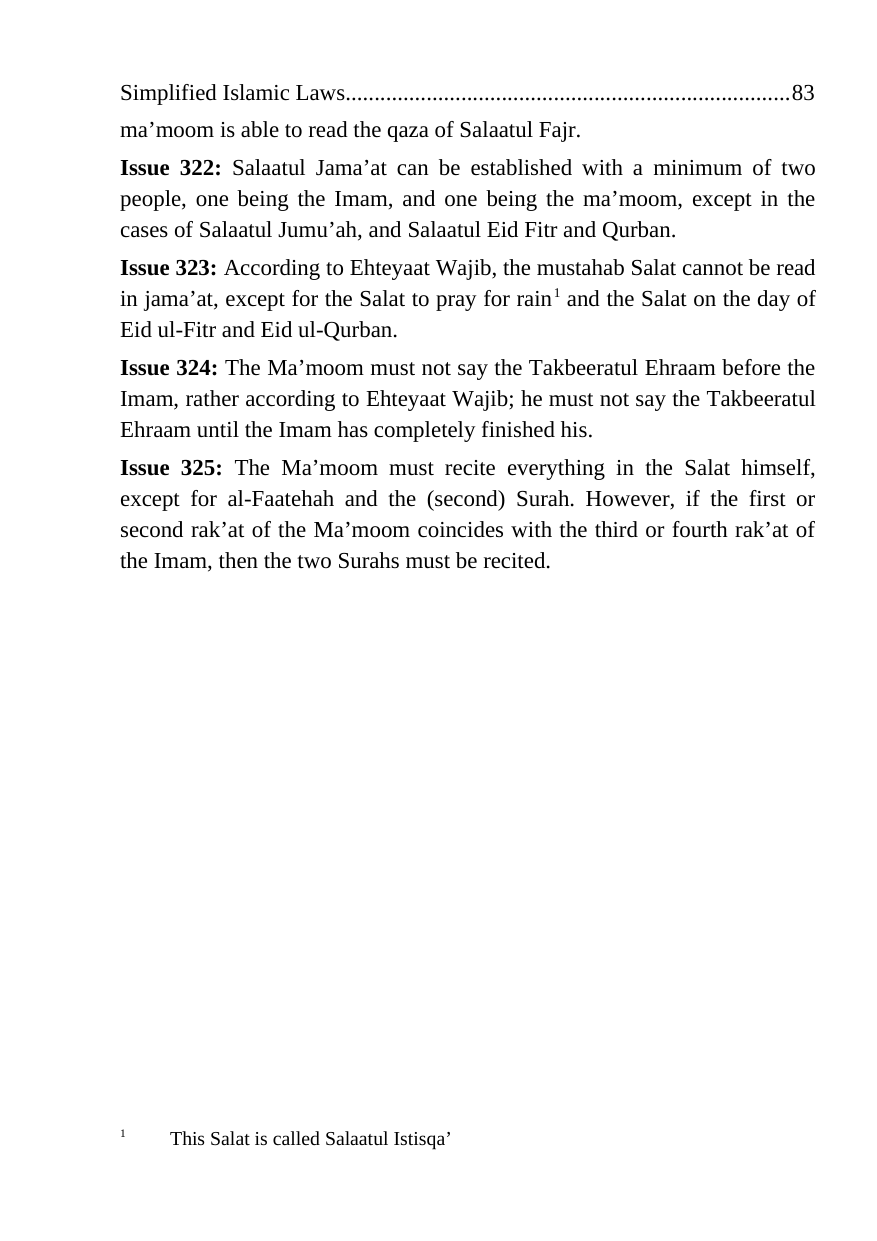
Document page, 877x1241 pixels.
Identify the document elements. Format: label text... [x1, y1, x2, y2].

text Issue 323: According to Ehteyaat Wajib, the mustahab Salat cannot be read in jama’at, except for the Salat to pray for rain and the Salat on the day of Eid ul-Fitr and Eid ul-Qurban. [120, 250, 817, 344]
text Issue 325: The Ma’moom must recite everything in the Salat himself, except for al-Faatehah and the (second) Surah. However, if the first or second rak’at of the Ma’moom coincides with the third or fourth rak’at of the Imam, then the two Surahs must be recited. [120, 450, 817, 575]
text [120, 112, 817, 144]
text Issue 324: The Ma’moom must not say the Takbeeratul Ehraam before the Imam, rather according to Ehteyaat Wajib; he must not say the Takbeeratul Ehraam until the Imam has completely finished his. [120, 350, 817, 444]
text Issue 322: Salaatul Jama’at can be established with a minimum of two people, one being the Imam, and one being the ma’moom, except in the cases of Salaatul Jumu’ah, and Salaatul Eid Fitr and Qurban. [120, 150, 817, 244]
